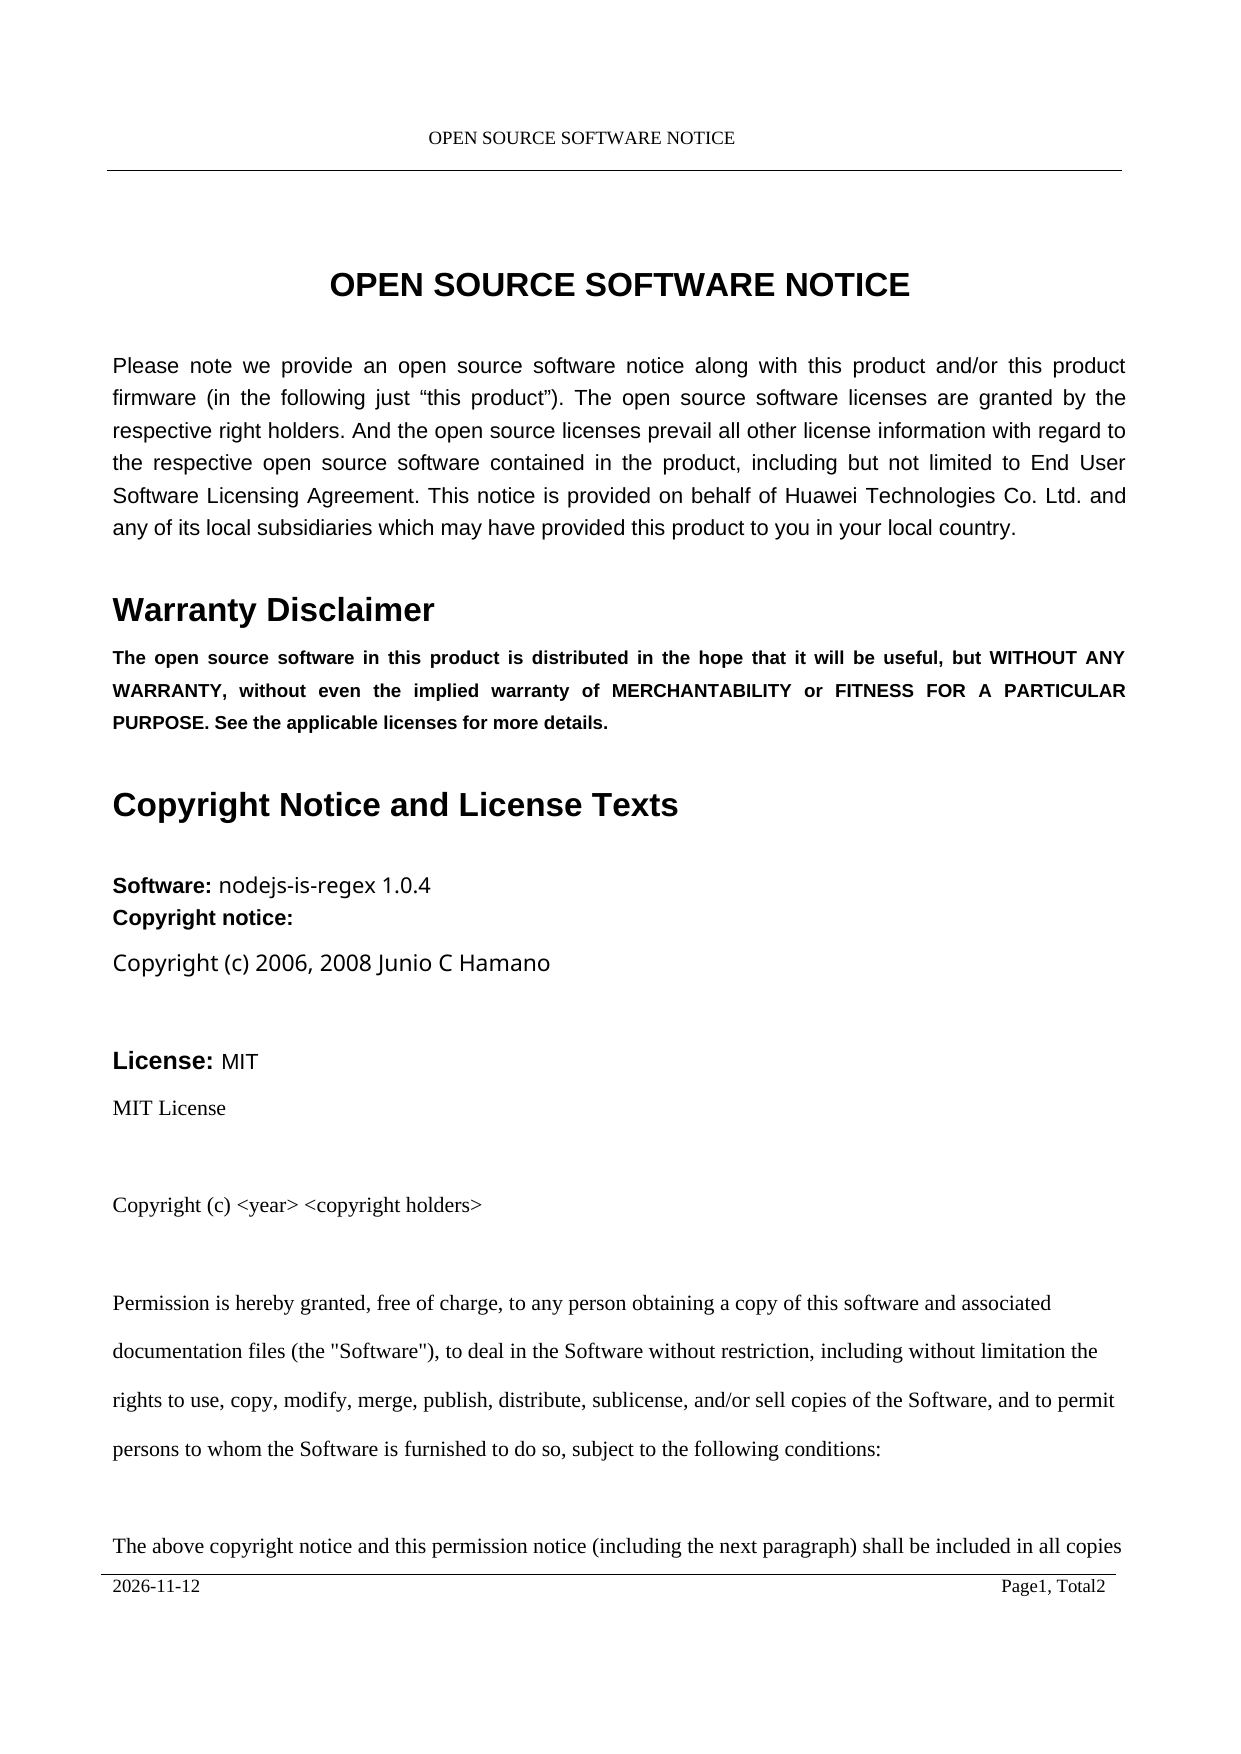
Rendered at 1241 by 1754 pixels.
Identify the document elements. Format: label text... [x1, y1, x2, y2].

text Copyright (c) 2006, 2008 Junio C Hamano [112, 947, 1128, 1028]
text License: MIT [112, 1044, 1128, 1077]
text Copyright Notice and License Texts [112, 771, 1128, 836]
text Please note we provide an open source software notice along with this product and/or this product firmware (in the following just “this product”). The open source software licenses are granted by the respective right holders. And the open source licenses prevail all other license information with regard to the respective open source software contained in the product, including but not limited to End User Software Licensing Agreement. This notice is provided on behalf of Huawei Technologies Co. Ltd. and any of its local subsidiaries which may have provided this product to you in your local country. [112, 349, 1128, 544]
text Warranty Disclaimer [112, 576, 1128, 641]
text OPEN SOURCE SOFTWARE NOTICE [112, 251, 1128, 316]
text Software: nodejs-is-regex 1.0.4 [112, 869, 1128, 901]
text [112, 1091, 1128, 1562]
text Copyright notice: [112, 901, 1128, 934]
text The open source software in this product is distributed in the hope that it will be useful, but WITHOUT ANY WARRANTY, without even the implied warranty of MERCHANTABILITY or FITNESS FOR A PARTICULAR PURPOSE. See the applicable licenses for more details. [112, 641, 1128, 739]
